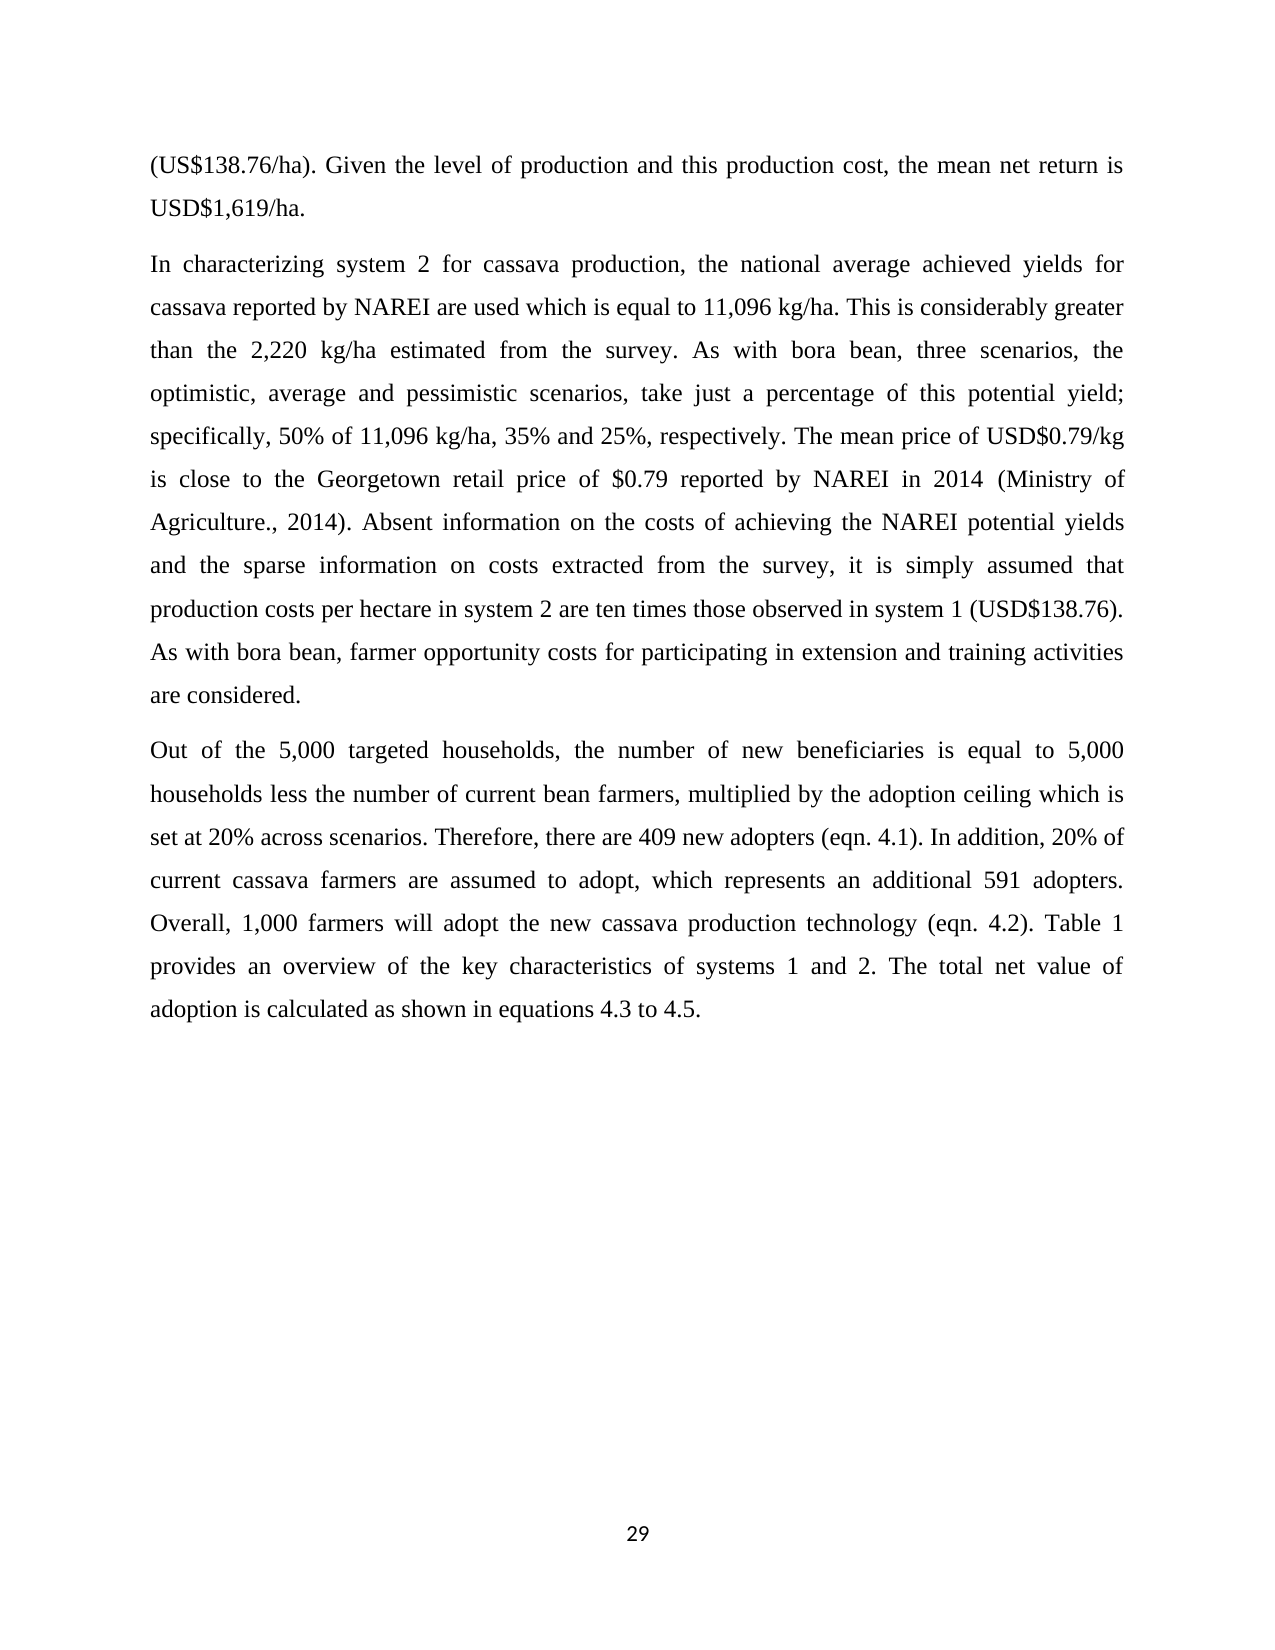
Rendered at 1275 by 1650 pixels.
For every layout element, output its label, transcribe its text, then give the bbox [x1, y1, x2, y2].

text In characterizing system 2 for cassava production, the national average achieved yields for cassava reported by NAREI are used which is equal to 11,096 kg/ha. This is considerably greater than the 2,220 kg/ha estimated from the survey. As with bora bean, three scenarios, the optimistic, average and pessimistic scenarios, take just a percentage of this potential yield; specifically, 50% of 11,096 kg/ha, 35% and 25%, respectively. The mean price of USD$0.79/kg is close to the Georgetown retail price of $0.79 reported by NAREI in 2014 (Ministry of Agriculture., 2014). Absent information on the costs of achieving the NAREI potential yields and the sparse information on costs extracted from the survey, it is simply assumed that production costs per hectare in system 2 are ten times those observed in system 1 (USD$138.76). As with bora bean, farmer opportunity costs for participating in extension and training activities are considered. [150, 249, 1125, 709]
text Out of the 5,000 targeted households, the number of new beneficiaries is equal to 5,000 households less the number of current bean farmers, multiplied by the adoption ceiling which is set at 20% across scenarios. Therefore, there are 409 new adopters (eqn. 4.1). In addition, 20% of current cassava farmers are assumed to adopt, which represents an additional 591 adopters. Overall, 1,000 farmers will adopt the new cassava production technology (eqn. 4.2). Table 1 provides an overview of the key characteristics of systems 1 and 2. The total net value of adoption is calculated as shown in equations 4.3 to 4.5. [150, 736, 1125, 1023]
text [150, 150, 1125, 222]
